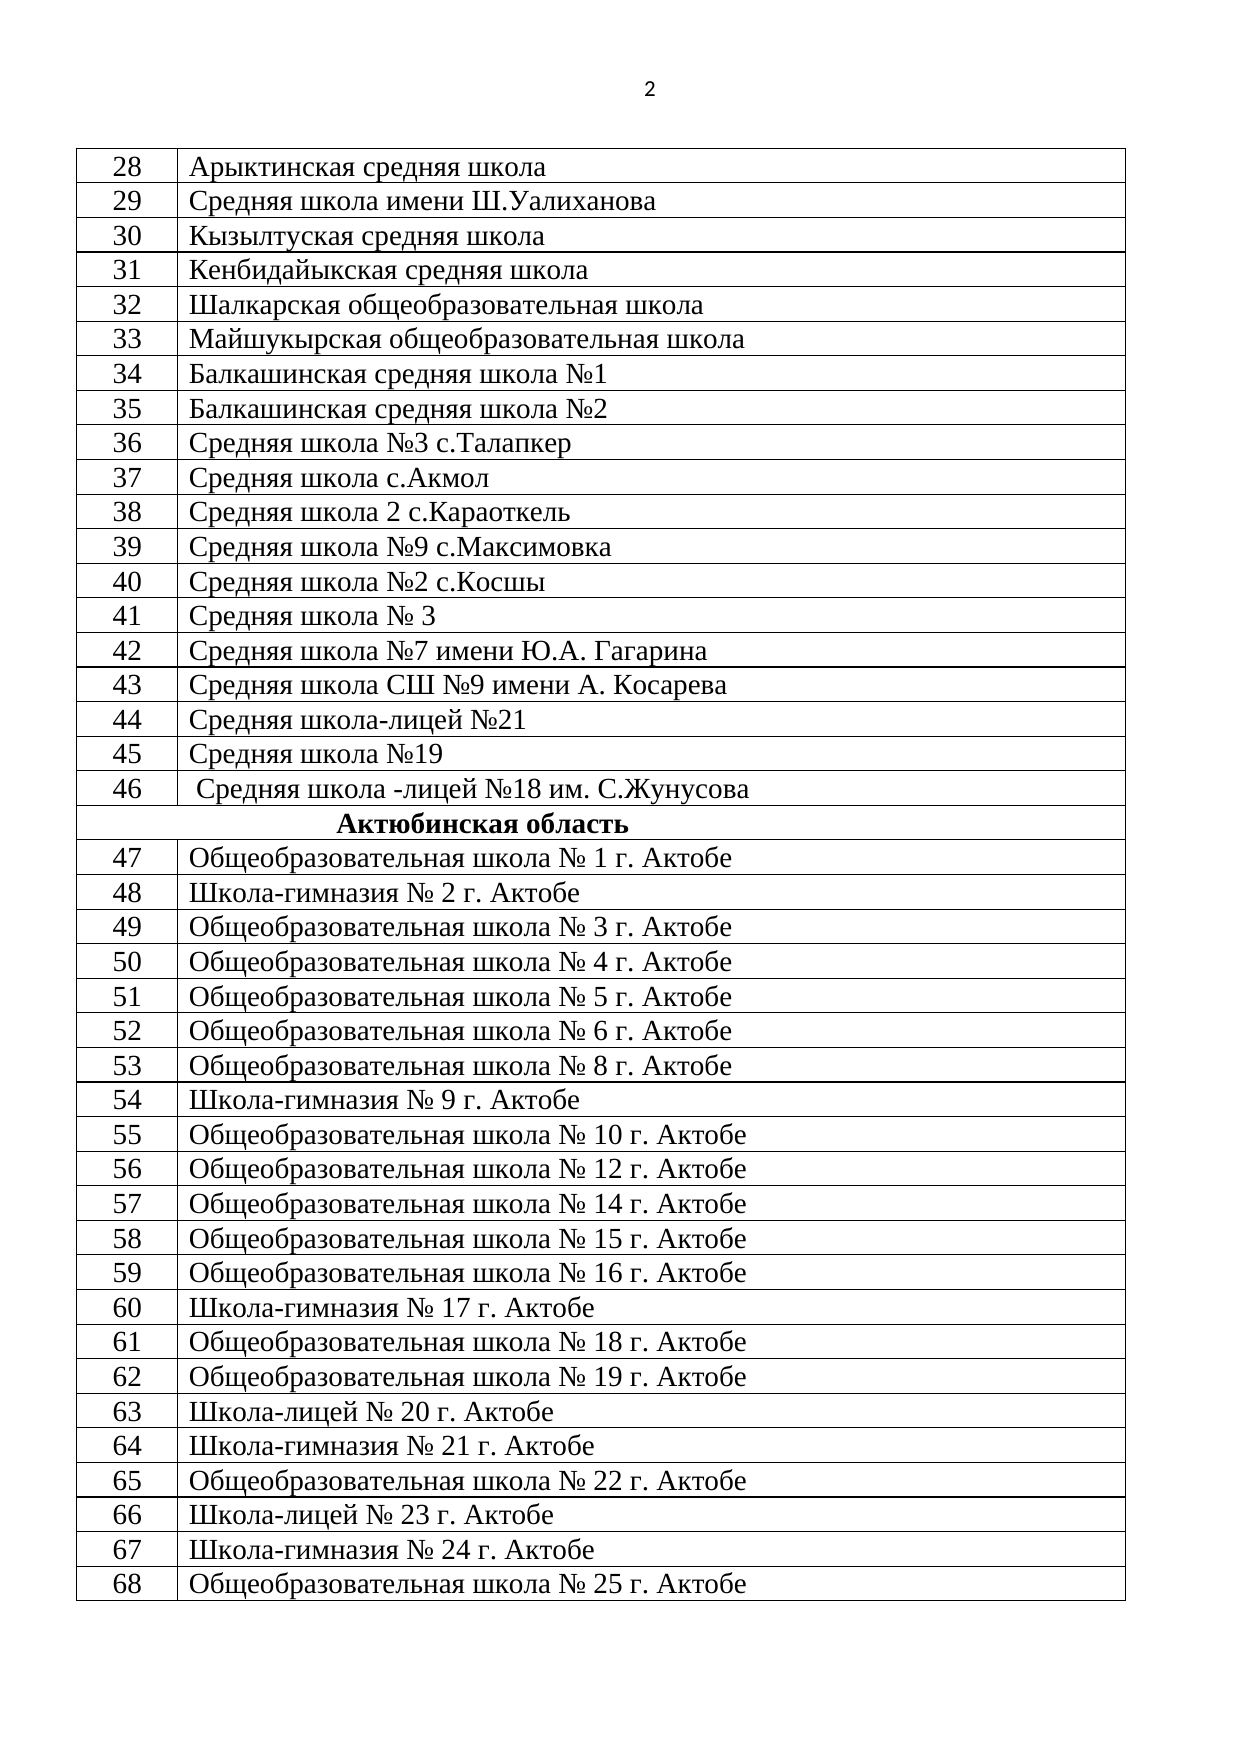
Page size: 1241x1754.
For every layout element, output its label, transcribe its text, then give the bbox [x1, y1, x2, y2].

table_cell 56 [77, 1152, 177, 1185]
table_cell 37 [77, 460, 177, 493]
table_cell 31 [77, 253, 177, 286]
table_cell 63 [77, 1394, 177, 1427]
table_cell Средняя школа №7 имени Ю.А. Гагарина [178, 633, 1125, 666]
table_cell 62 [77, 1359, 177, 1393]
table_cell 40 [77, 564, 177, 597]
table_cell Средняя школа 2 с.Караоткель [178, 495, 1125, 528]
table_cell Кызылтуская средняя школа [178, 218, 1125, 251]
table_cell 47 [77, 840, 177, 874]
table_cell Общеобразовательная школа № 3 г. Актобе [178, 910, 1125, 943]
table_cell Средняя школа-лицей №21 [178, 702, 1125, 736]
table_cell 66 [77, 1498, 177, 1531]
table_cell 35 [77, 391, 177, 424]
table_cell Средняя школа СШ №9 имени А. Косарева [178, 668, 1125, 701]
table_cell 52 [77, 1013, 177, 1047]
table_cell Общеобразовательная школа № 6 г. Актобе [178, 1013, 1125, 1047]
table_cell 61 [77, 1325, 177, 1358]
table_cell Средняя школа -лицей №18 им. С.Жунусова [178, 771, 1125, 805]
table_cell Средняя школа №19 [178, 737, 1125, 770]
table_cell 59 [77, 1255, 177, 1289]
table_cell Школа-лицей № 20 г. Актобе [178, 1394, 1125, 1427]
table_cell 44 [77, 702, 177, 736]
table_cell 53 [77, 1048, 177, 1081]
table_cell Общеобразовательная школа № 12 г. Актобе [178, 1152, 1125, 1185]
table_cell Кенбидайыкская средняя школа [178, 253, 1125, 286]
table_cell 68 [77, 1567, 177, 1600]
table_cell Средняя школа с.Акмол [178, 460, 1125, 493]
table_cell 54 [77, 1083, 177, 1116]
table_cell 36 [77, 425, 177, 459]
table_cell 64 [77, 1428, 177, 1462]
table_cell 65 [77, 1463, 177, 1496]
table_cell 32 [77, 287, 177, 321]
table_cell 48 [77, 875, 177, 908]
table_cell Общеобразовательная школа № 8 г. Актобе [178, 1048, 1125, 1081]
table_cell 46 [77, 771, 177, 805]
table_cell 58 [77, 1221, 177, 1254]
table_cell 55 [77, 1117, 177, 1151]
table_cell 45 [77, 737, 177, 770]
table_cell Общеобразовательная школа № 25 г. Актобе [178, 1567, 1125, 1600]
table_cell Арыктинская средняя школа [178, 149, 1125, 182]
table_cell 49 [77, 910, 177, 943]
table_cell Общеобразовательная школа № 15 г. Актобе [178, 1221, 1125, 1254]
table_cell Школа-лицей № 23 г. Актобе [178, 1498, 1125, 1531]
table_cell 60 [77, 1290, 177, 1323]
table_cell Общеобразовательная школа № 5 г. Актобе [178, 979, 1125, 1012]
table_cell Средняя школа №2 с.Косшы [178, 564, 1125, 597]
table_cell 38 [77, 495, 177, 528]
table_cell 33 [77, 322, 177, 355]
table_cell 50 [77, 944, 177, 978]
table_cell 57 [77, 1186, 177, 1220]
table_cell 28 [77, 149, 177, 182]
table_cell 39 [77, 529, 177, 563]
table_cell Общеобразовательная школа № 18 г. Актобе [178, 1325, 1125, 1358]
table_cell 30 [77, 218, 177, 251]
table_cell Средняя школа №3 с.Талапкер [178, 425, 1125, 459]
table_cell 41 [77, 598, 177, 632]
table_cell Общеобразовательная школа № 1 г. Актобе [178, 840, 1125, 874]
table_cell Общеобразовательная школа № 19 г. Актобе [178, 1359, 1125, 1393]
table_cell 29 [77, 183, 177, 217]
table_cell Майшукырская общеобразовательная школа [178, 322, 1125, 355]
table_cell Школа-гимназия № 17 г. Актобе [178, 1290, 1125, 1323]
table_cell Общеобразовательная школа № 16 г. Актобе [178, 1255, 1125, 1289]
table_cell Балкашинская средняя школа №1 [178, 356, 1125, 390]
table_cell 42 [77, 633, 177, 666]
table_cell Общеобразовательная школа № 22 г. Актобе [178, 1463, 1125, 1496]
table_cell Общеобразовательная школа № 14 г. Актобе [178, 1186, 1125, 1220]
table_cell Общеобразовательная школа № 4 г. Актобе [178, 944, 1125, 978]
table_cell Средняя школа № 3 [178, 598, 1125, 632]
table_cell Шалкарская общеобразовательная школа [178, 287, 1125, 321]
table_cell 34 [77, 356, 177, 390]
table_cell Средняя школа №9 с.Максимовка [178, 529, 1125, 563]
table_cell Школа-гимназия № 9 г. Актобе [178, 1083, 1125, 1116]
table_cell Школа-гимназия № 21 г. Актобе [178, 1428, 1125, 1462]
table_cell Школа-гимназия № 2 г. Актобе [178, 875, 1125, 908]
table_cell Балкашинская cредняя школа №2 [178, 391, 1125, 424]
table_cell Средняя школа имени Ш.Уалиханова [178, 183, 1125, 217]
table_cell Школа-гимназия № 24 г. Актобе [178, 1532, 1125, 1566]
table_cell Актюбинская область [77, 806, 1125, 839]
table_cell Общеобразовательная школа № 10 г. Актобе [178, 1117, 1125, 1151]
table_cell 43 [77, 668, 177, 701]
table_cell 51 [77, 979, 177, 1012]
table_cell 67 [77, 1532, 177, 1566]
